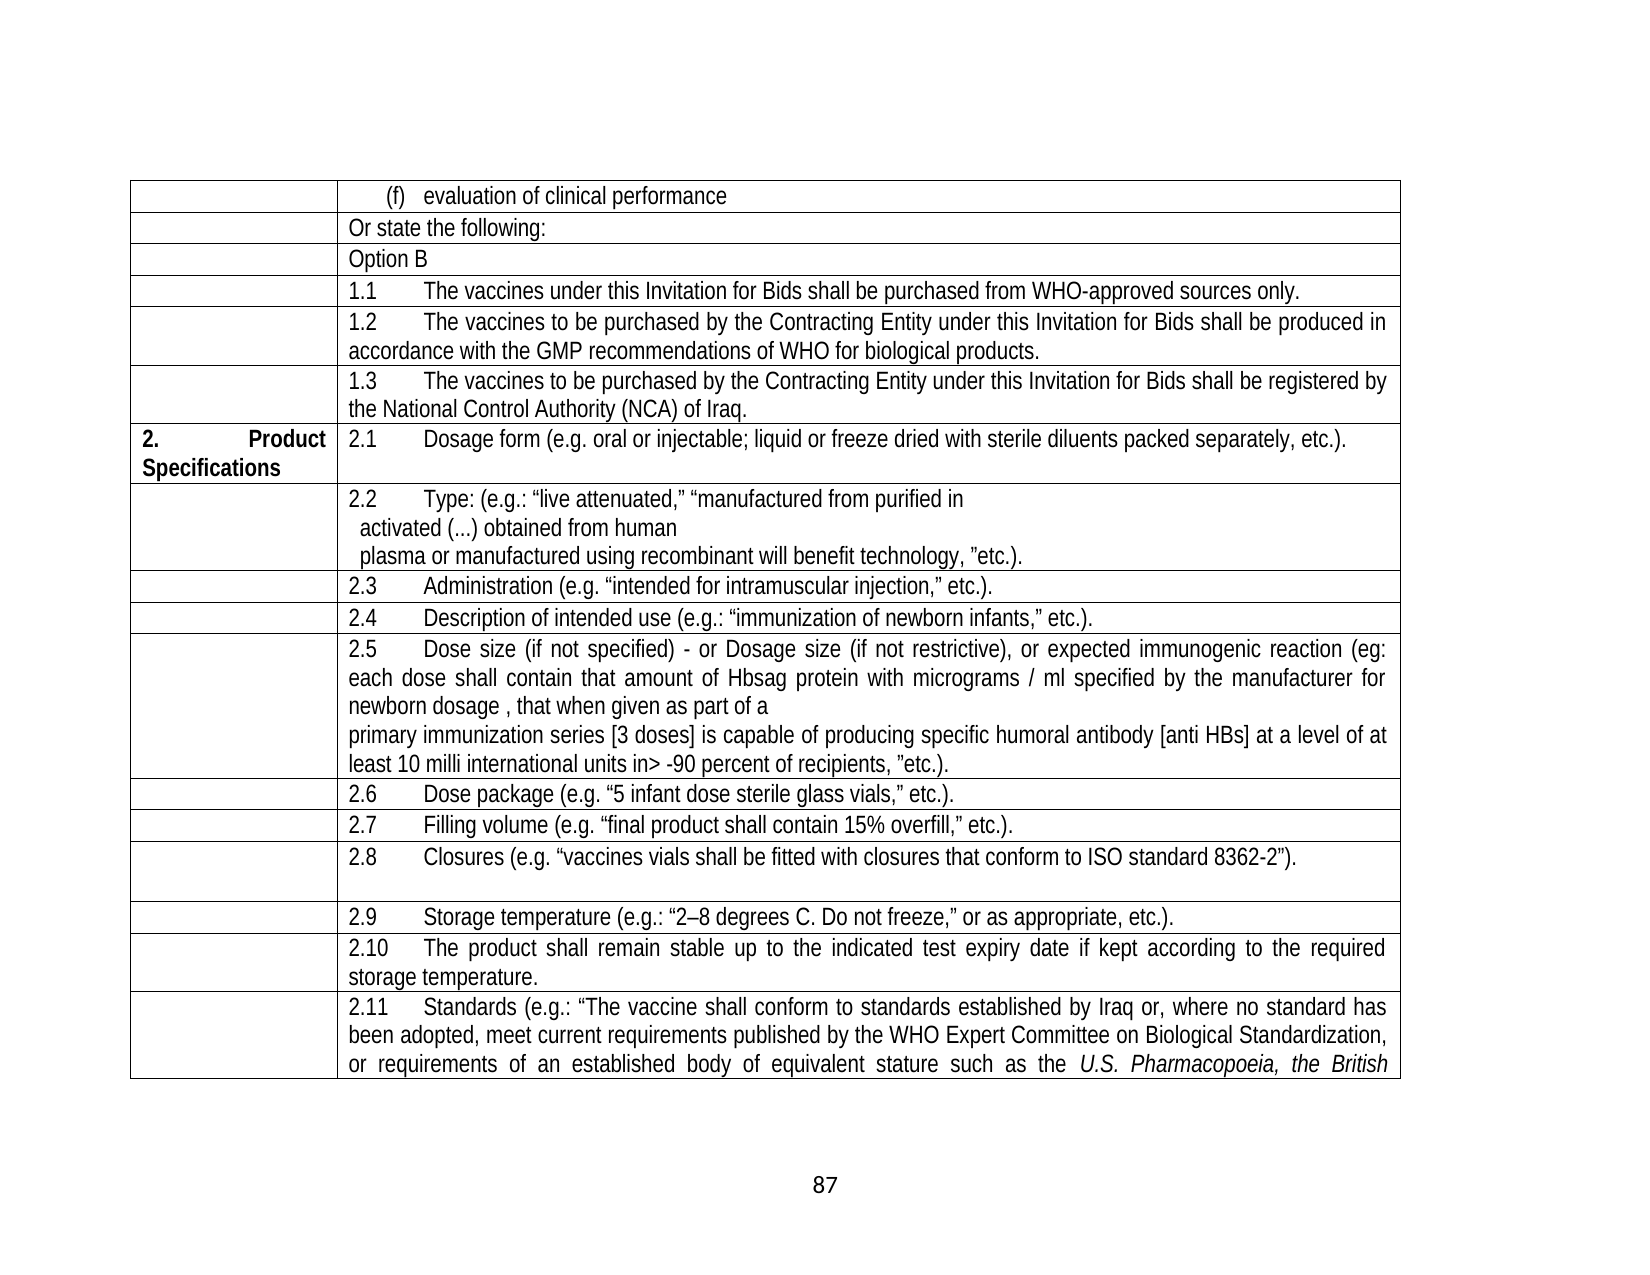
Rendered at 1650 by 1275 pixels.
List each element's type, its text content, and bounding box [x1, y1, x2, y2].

table_cell [131, 603, 337, 633]
table_cell Or state the following: [338, 213, 1400, 243]
table_cell [131, 571, 337, 602]
table_cell [131, 842, 337, 901]
table_cell [131, 307, 337, 364]
table_cell 2.7 Filling volume (e.g. “final product shall contain 15% overfill,” etc.). [338, 810, 1400, 841]
table_cell [131, 779, 337, 809]
table_cell [131, 934, 337, 991]
table_cell 1.2 The vaccines to be purchased by the Contracting Entity under this Invitation for Bids shall be produced in accordance with the GMP recommendations of WHO for biological products. [338, 307, 1400, 364]
table_cell 2.5 Dose size (if not specified) - or Dosage size (if not restrictive), or expected immunogenic reaction (eg: each dose shall contain that amount of Hbsag protein with micrograms / ml specified by the manufacturer for newborn dosage , that when given as part of a primary immunization series [3 doses] is capable of producing specific humoral antibody [anti HBs] at a level of at least 10 milli international units in> -90 percent of recipients, ”etc.). [338, 634, 1400, 777]
table_cell 2.9 Storage temperature (e.g.: “2–8 degrees C. Do not freeze,” or as appropriate, etc.). [338, 902, 1400, 932]
table_cell Option B [338, 244, 1400, 275]
table_cell 2.1 Dosage form (e.g. oral or injectable; liquid or freeze dried with sterile diluents packed separately, etc.). [338, 424, 1400, 483]
table_cell 2.2 Type: (e.g.: “live attenuated,” “manufactured from purified in activated (...) obtained from human plasma or manufactured using recombinant will benefit technology, ”etc.). [338, 484, 1400, 570]
table_cell 2.8 Closures (e.g. “vaccines vials shall be fitted with closures that conform to ISO standard 8362-2”). [338, 842, 1400, 901]
table_cell 2. Product Specifications [131, 424, 337, 483]
table_cell [131, 810, 337, 841]
table_cell 2.6 Dose package (e.g. “5 infant dose sterile glass vials,” etc.). [338, 779, 1400, 809]
table_cell 2.4 Description of intended use (e.g.: “immunization of newborn infants,” etc.). [338, 603, 1400, 633]
table_cell [131, 634, 337, 777]
table_cell [131, 484, 337, 570]
table_cell 1.1 The vaccines under this Invitation for Bids shall be purchased from WHO-approved sources only. [338, 276, 1400, 306]
table_cell [131, 181, 337, 212]
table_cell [338, 992, 1400, 1078]
table_cell [131, 276, 337, 306]
table_cell [131, 366, 337, 423]
table_cell evaluation of clinical performance [338, 181, 1400, 212]
table_cell 2.10 The product shall remain stable up to the indicated test expiry date if kept according to the required storage temperature. [338, 934, 1400, 991]
table_cell [131, 213, 337, 243]
table_cell 1.3 The vaccines to be purchased by the Contracting Entity under this Invitation for Bids shall be registered by the National Control Authority (NCA) of Iraq. [338, 366, 1400, 423]
table_cell [131, 992, 337, 1078]
table_cell [131, 244, 337, 275]
table_cell [131, 902, 337, 932]
table_cell 2.3 Administration (e.g. “intended for intramuscular injection,” etc.). [338, 571, 1400, 602]
